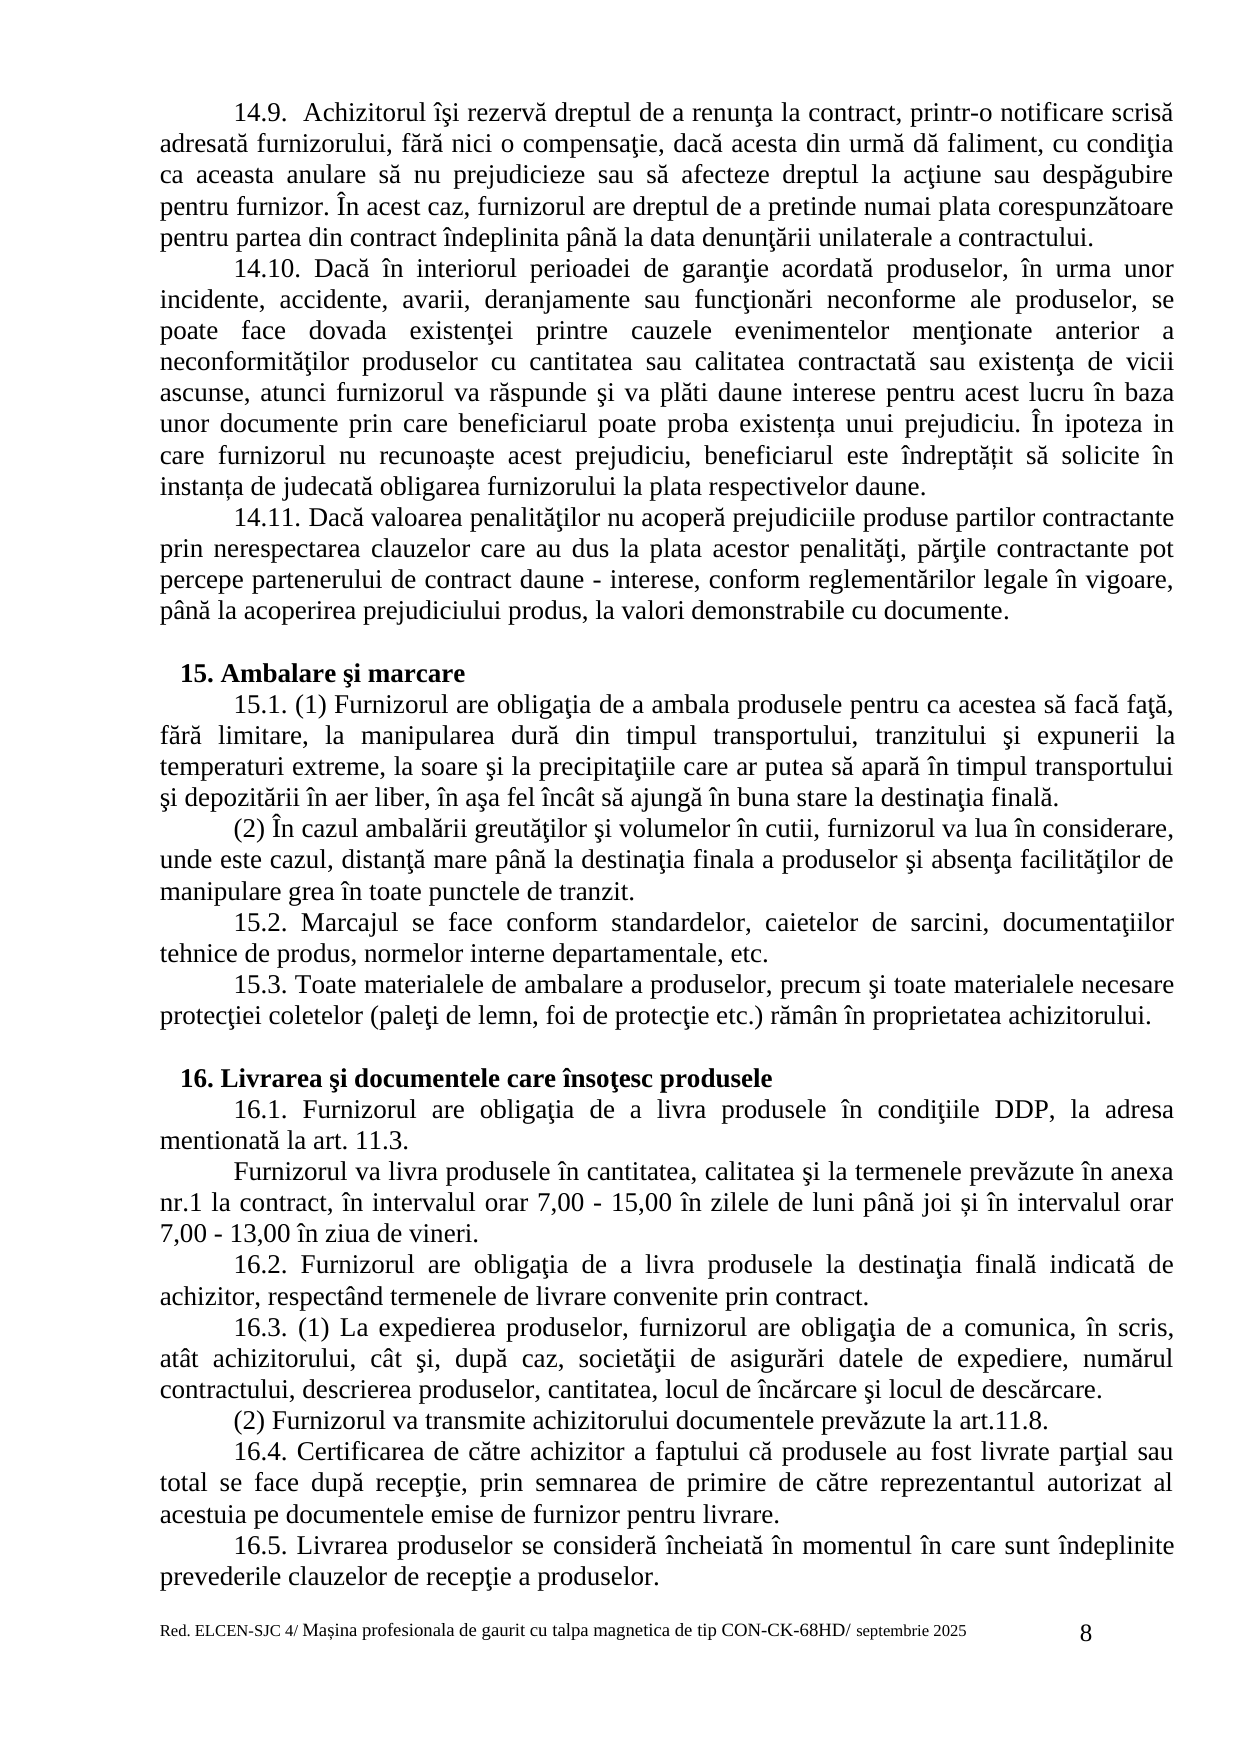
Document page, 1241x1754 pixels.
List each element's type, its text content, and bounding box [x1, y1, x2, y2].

text 14.10. Dacă în interiorul perioadei de garanţie acordată produselor, în urma unor incidente, accidente, avarii, deranjamente sau funcţionări neconforme ale produselor, se poate face dovada existenţei printre cauzele evenimentelor menţionate anterior a neconformităţilor produselor cu cantitatea sau calitatea contractată sau existenţa de vicii ascunse, atunci furnizorul va răspunde şi va plăti daune interese pentru acest lucru în baza unor documente prin care beneficiarul poate proba existența unui prejudiciu. În ipoteza in care furnizorul nu recunoaște acest prejudiciu, beneficiarul este îndreptățit să solicite în instanța de judecată obligarea furnizorului la plata respectivelor daune. [159, 252, 1175, 501]
text 15.2. Marcajul se face conform standardelor, caietelor de sarcini, documentaţiilor tehnice de produs, normelor interne departamentale, etc. [159, 906, 1175, 968]
text 14.9. Achizitorul îşi rezervă dreptul de a renunţa la contract, printr-o notificare scrisă adresată furnizorului, fără nici o compensaţie, dacă acesta din urmă dă faliment, cu condiţia ca aceasta anulare să nu prejudicieze sau să afecteze dreptul la acţiune sau despăgubire pentru furnizor. În acest caz, furnizorul are dreptul de a pretinde numai plata corespunzătoare pentru partea din contract îndeplinita până la data denunţării unilaterale a contractului. [159, 96, 1175, 252]
text (2) În cazul ambalării greutăţilor şi volumelor în cutii, furnizorul va lua în considerare, unde este cazul, distanţă mare până la destinaţia finala a produselor şi absenţa facilităţilor de manipulare grea în toate punctele de tranzit. [159, 812, 1175, 906]
text Furnizorul va livra produsele în cantitatea, calitatea şi la termenele prevăzute în anexa nr.1 la contract, în intervalul orar 7,00 - 15,00 în zilele de luni până joi și în intervalul orar 7,00 - 13,00 în ziua de vineri. [159, 1155, 1175, 1248]
text 14.11. Dacă valoarea penalităţilor nu acoperă prejudiciile produse partilor contractante prin nerespectarea clauzelor care au dus la plata acestor penalităţi, părţile contractante pot percepe partenerului de contract daune - interese, conform reglementărilor legale în vigoare, până la acoperirea prejudiciului produs, la valori demonstrabile cu documente. [159, 501, 1175, 626]
text 16.3. (1) La expedierea produselor, furnizorul are obligaţia de a comunica, în scris, atât achizitorului, cât şi, după caz, societăţii de asigurări datele de expediere, numărul contractului, descrierea produselor, cantitatea, locul de încărcare şi locul de descărcare. [159, 1311, 1175, 1404]
text 16. Livrarea şi documentele care însoţesc produsele [159, 1062, 1175, 1093]
text 16.2. Furnizorul are obligaţia de a livra produsele la destinaţia finală indicată de achizitor, respectând termenele de livrare convenite prin contract. [159, 1248, 1175, 1311]
text 15. Ambalare şi marcare [159, 657, 1175, 688]
text 15.1. (1) Furnizorul are obligaţia de a ambala produsele pentru ca acestea să facă faţă, fără limitare, la manipularea dură din timpul transportului, tranzitului şi expunerii la temperaturi extreme, la soare şi la precipitaţiile care ar putea să apară în timpul transportului şi depozitării în aer liber, în aşa fel încât să ajungă în buna stare la destinaţia finală. [159, 688, 1175, 812]
text 15.3. Toate materialele de ambalare a produselor, precum şi toate materialele necesare protecţiei coletelor (paleţi de lemn, foi de protecţie etc.) rămân în proprietatea achizitorului. [159, 968, 1175, 1031]
text 16.1. Furnizorul are obligaţia de a livra produsele în condiţiile DDP, la adresa mentionată la art. 11.3. [159, 1093, 1175, 1155]
text 16.4. Certificarea de către achizitor a faptului că produsele au fost livrate parţial sau total se face după recepţie, prin semnarea de primire de către reprezentantul autorizat al acestuia pe documentele emise de furnizor pentru livrare. [159, 1435, 1175, 1529]
text (2) Furnizorul va transmite achizitorului documentele prevăzute la art.11.8. [159, 1404, 1175, 1435]
text 16.5. Livrarea produselor se consideră încheiată în momentul în care sunt îndeplinite prevederile clauzelor de recepţie a produselor. [159, 1529, 1175, 1591]
